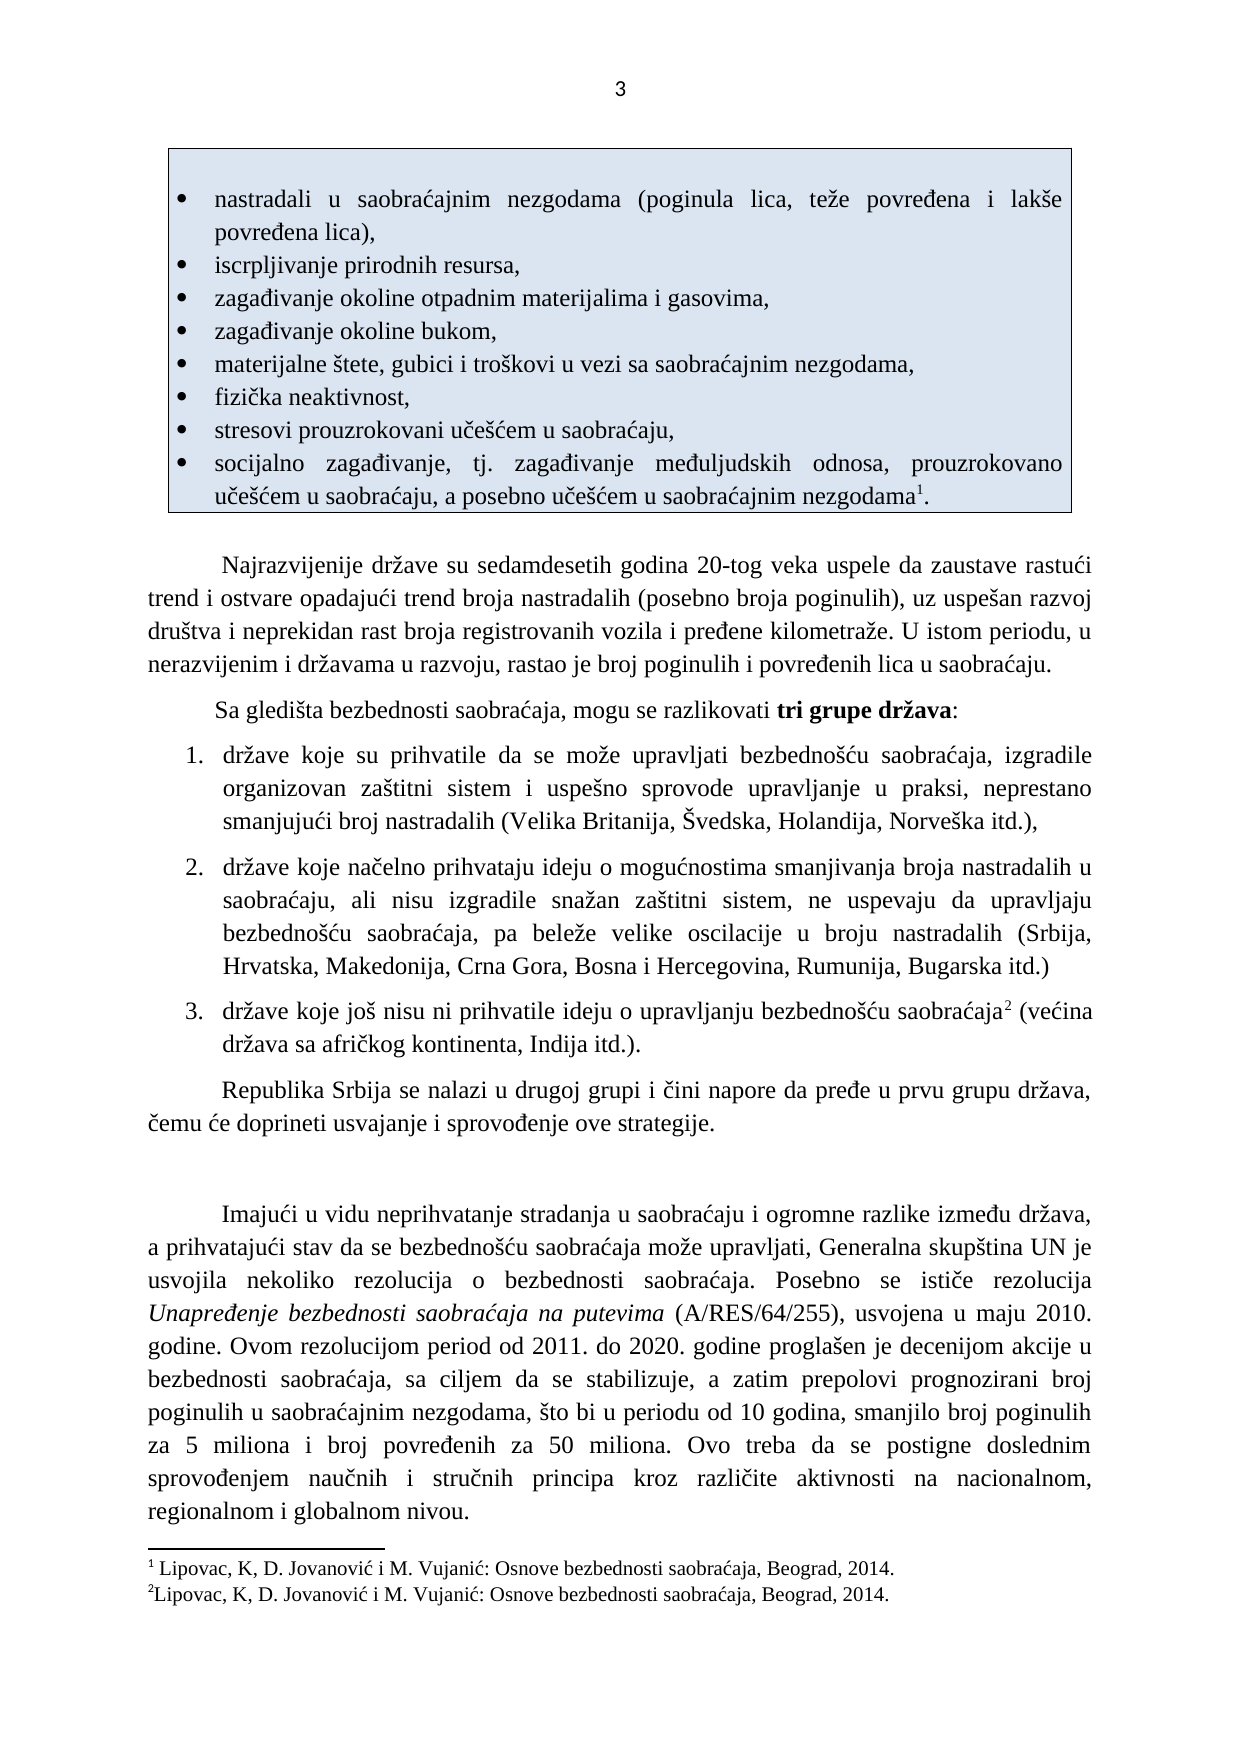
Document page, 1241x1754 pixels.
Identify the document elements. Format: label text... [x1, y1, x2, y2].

list države koje još nisu ni prihvatile ideju o upravljanju bezbednošću saobraćaja (većina država sa afričkog kontinenta, Indija itd.). [185, 996, 1093, 1058]
text Sa gledišta bezbednosti saobraćaja, mogu se razlikovati tri grupe država: [148, 695, 1093, 723]
list države koje načelno prihvataju ideju o mogućnostima smanjivanja broja nastradalih u saobraćaju, ali nisu izgradile snažan zaštitni sistem, ne uspevaju da upravljaju bezbednošću saobraćaja, pa beleže velike oscilacije u broju nastradalih (Srbija, Hrvatska, Makedonija, Crna Gora, Bosna i Hercegovina, Rumunija, Bugarska itd.) [185, 852, 1093, 979]
text Imajući u vidu neprihvatanje stradanja u saobraćaju i ogromne razlike između država, a prihvatajući stav da se bezbednošću saobraćaja može upravljati, Generalna skupština UN je usvojila nekoliko rezolucija o bezbednosti saobraćaja. Posebno se ističe rezolucija Unapređenje bezbednosti saobraćaja na putevima (A/RES/64/255), usvojena u maju 2010. godine. Ovom rezolucijom period od 2011. do 2020. godine proglašen je decenijom akcije u bezbednosti saobraćaja, sa ciljem da se stabilizuje, a zatim prepolovi prognozirani broj poginulih u saobraćajnim nezgodama, što bi u periodu od 10 godina, smanjilo broj poginulih za 5 miliona i broj povređenih za 50 miliona. Ovo treba da se postigne doslednim sprovođenjem naučnih i stručnih principa kroz različite aktivnosti na nacionalnom, regionalnom i globalnom nivou. [148, 1199, 1093, 1525]
list materijalne štete, gubici i troškovi u vezi sa saobraćajnim nezgodama, [169, 346, 1071, 378]
text Najrazvijenije države su sedamdesetih godina 20-tog veka uspele da zaustave rastući trend i ostvare opadajući trend broja nastradalih (posebno broja poginulih), uz uspešan razvoj društva i neprekidan rast broja registrovanih vozila i pređene kilometraže. U istom periodu, u nerazvijenim i državama u razvoju, rastao je broj poginulih i povređenih lica u saobraćaju. [148, 550, 1093, 678]
list zagađivanje okoline bukom, [169, 313, 1071, 344]
list socijalno zagađivanje, tj. zagađivanje međuljudskih odnosa, prouzrokovano učešćem u saobraćaju, a posebno učešćem u saobraćajnim nezgodama. [169, 445, 1071, 512]
list iscrpljivanje prirodnih resursa, [169, 247, 1071, 278]
text Republika Srbija se nalazi u drugoj grupi i čini napore da pređe u prvu grupu država, čemu će doprineti usvajanje i sprovođenje ove strategije. [148, 1075, 1093, 1137]
list države koje su prihvatile da se može upravljati bezbednošću saobraćaja, izgradile organizovan zaštitni sistem i uspešno sprovode upravljanje u praksi, neprestano smanjujući broj nastradalih (Velika Britanija, Švedska, Holandija, Norveška itd.), [185, 740, 1093, 835]
list zagađivanje okoline otpadnim materijalima i gasovima, [169, 280, 1071, 312]
list fizička neaktivnost, [169, 379, 1071, 411]
list stresovi prouzrokovani učešćem u saobraćaju, [169, 412, 1071, 444]
list nastradali u saobraćajnim nezgodama (poginula lica, teže povređena i lakše povređena lica), [169, 181, 1071, 246]
